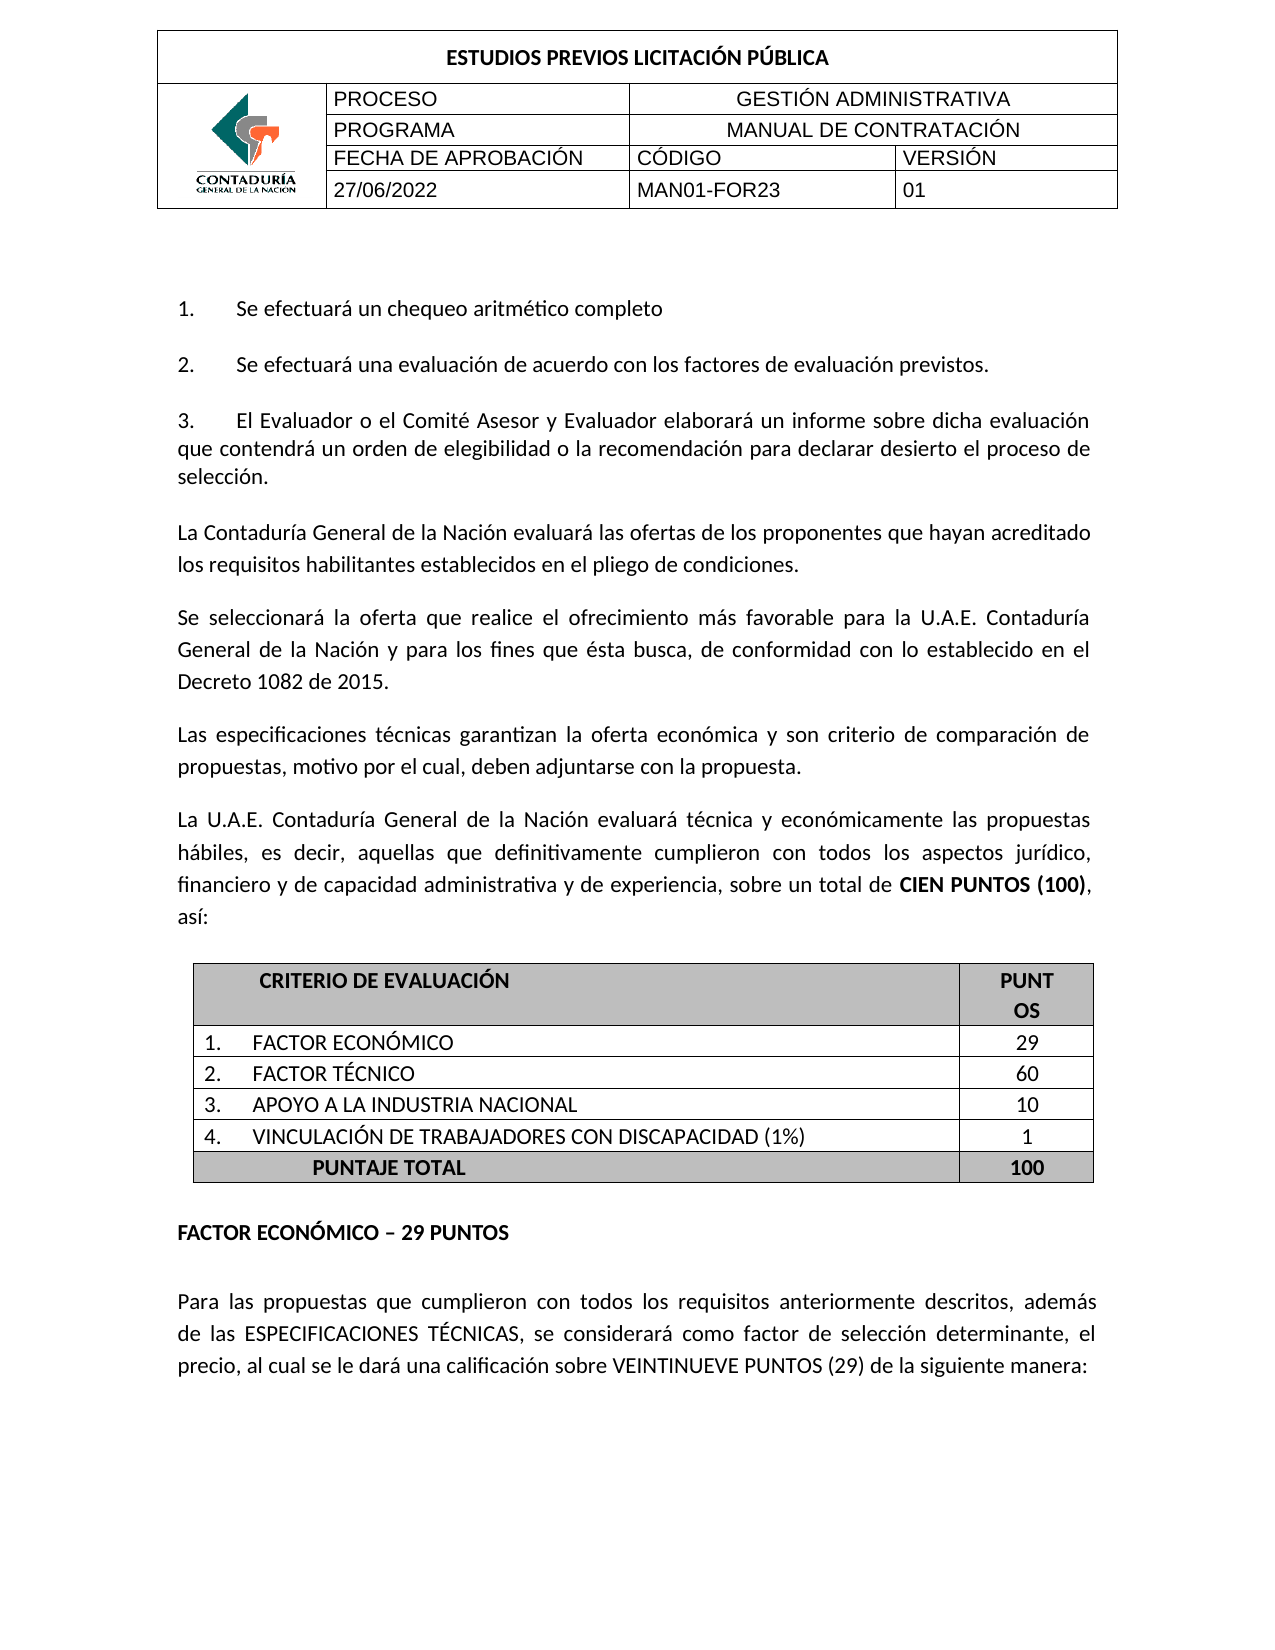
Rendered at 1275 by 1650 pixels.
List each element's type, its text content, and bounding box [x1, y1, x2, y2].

table_header CRITERIO DE EVALUACIÓN [194, 964, 959, 1025]
picture [178, 85, 313, 198]
table_cell 60 [960, 1057, 1093, 1088]
table_cell PUNTAJE TOTAL [194, 1152, 959, 1182]
table_cell 10 [960, 1089, 1093, 1119]
table_cell APOYO A LA INDUSTRIA NACIONAL [194, 1089, 959, 1119]
table_cell 29 [960, 1026, 1093, 1056]
text Para las propuestas que cumplieron con todos los requisitos anteriormente descritos, además de las ESPECIFICACIONES TÉCNICAS, se considerará como factor de selección determinante, el precio, al cual se le dará una calificación sobre VEINTINUEVE PUNTOS (29) de la siguiente manera: [177, 1287, 1097, 1379]
subtitle FACTOR ECONÓMICO – 29 PUNTOS [177, 1218, 1098, 1246]
text Se seleccionará la oferta que realice el ofrecimiento más favorable para la U.A.E. Contaduría General de la Nación y para los fines que ésta busca, de conformidad con lo establecido en el Decreto 1082 de 2015. [177, 603, 1092, 695]
list Se efectuará un chequeo aritmético completo [177, 294, 1092, 322]
text La Contaduría General de la Nación evaluará las ofertas de los proponentes que hayan acreditado los requisitos habilitantes establecidos en el pliego de condiciones. [177, 518, 1092, 578]
text La U.A.E. Contaduría General de la Nación evaluará técnica y económicamente las propuestas hábiles, es decir, aquellas que definitivamente cumplieron con todos los aspectos jurídico, financiero y de capacidad administrativa y de experiencia, sobre un total de CIEN PUNTOS (100), así: [177, 805, 1092, 930]
table_cell 1 [960, 1120, 1093, 1151]
table_cell FACTOR ECONÓMICO [194, 1026, 959, 1056]
table_cell 100 [960, 1152, 1093, 1182]
table_cell VINCULACIÓN DE TRABAJADORES CON DISCAPACIDAD (1%) [194, 1120, 959, 1151]
list El Evaluador o el Comité Asesor y Evaluador elaborará un informe sobre dicha evaluación que contendrá un orden de elegibilidad o la recomendación para declarar desierto el proceso de selección. [177, 406, 1092, 490]
table_cell FACTOR TÉCNICO [194, 1057, 959, 1088]
table_header PUNTOS [960, 964, 1093, 1025]
list Se efectuará una evaluación de acuerdo con los factores de evaluación previstos. [177, 350, 1092, 378]
text Las especificaciones técnicas garantizan la oferta económica y son criterio de comparación de propuestas, motivo por el cual, deben adjuntarse con la propuesta. [177, 720, 1092, 781]
